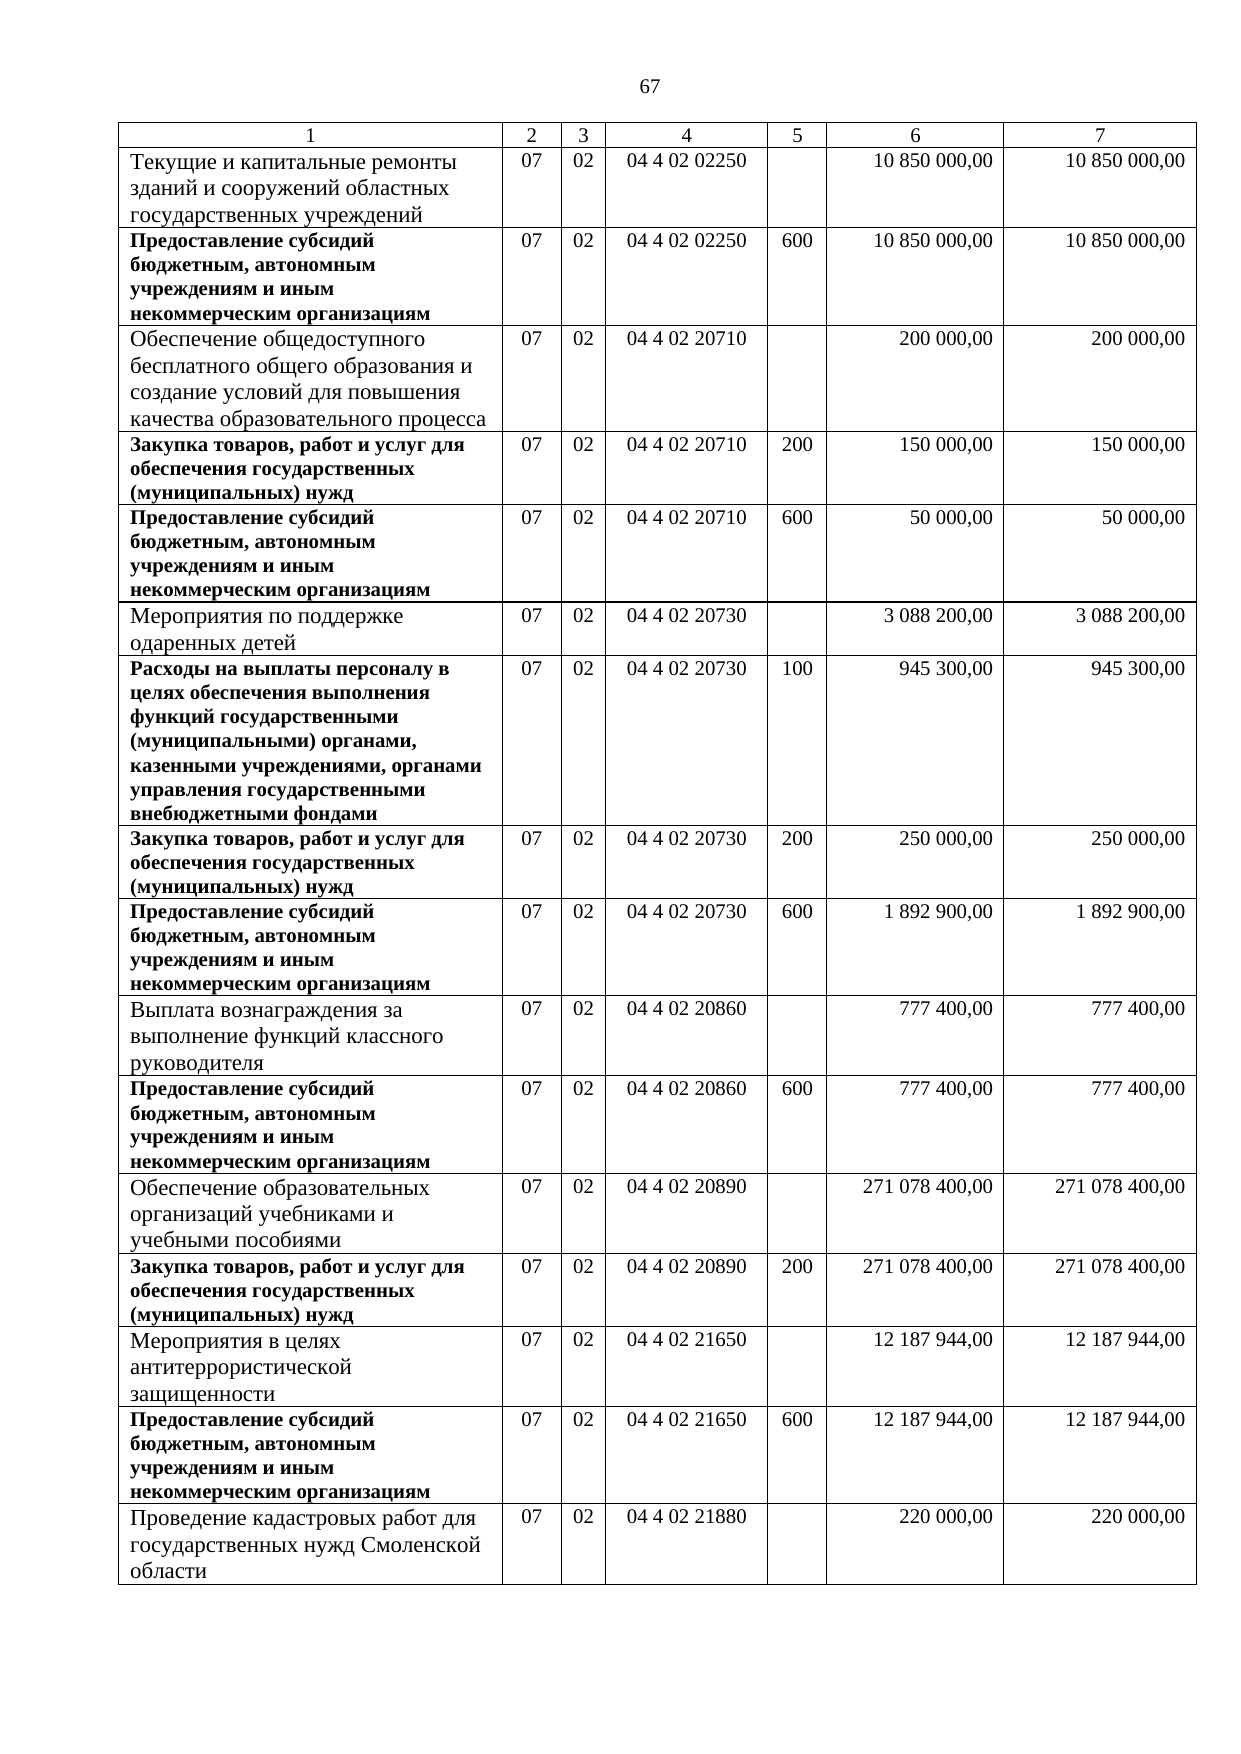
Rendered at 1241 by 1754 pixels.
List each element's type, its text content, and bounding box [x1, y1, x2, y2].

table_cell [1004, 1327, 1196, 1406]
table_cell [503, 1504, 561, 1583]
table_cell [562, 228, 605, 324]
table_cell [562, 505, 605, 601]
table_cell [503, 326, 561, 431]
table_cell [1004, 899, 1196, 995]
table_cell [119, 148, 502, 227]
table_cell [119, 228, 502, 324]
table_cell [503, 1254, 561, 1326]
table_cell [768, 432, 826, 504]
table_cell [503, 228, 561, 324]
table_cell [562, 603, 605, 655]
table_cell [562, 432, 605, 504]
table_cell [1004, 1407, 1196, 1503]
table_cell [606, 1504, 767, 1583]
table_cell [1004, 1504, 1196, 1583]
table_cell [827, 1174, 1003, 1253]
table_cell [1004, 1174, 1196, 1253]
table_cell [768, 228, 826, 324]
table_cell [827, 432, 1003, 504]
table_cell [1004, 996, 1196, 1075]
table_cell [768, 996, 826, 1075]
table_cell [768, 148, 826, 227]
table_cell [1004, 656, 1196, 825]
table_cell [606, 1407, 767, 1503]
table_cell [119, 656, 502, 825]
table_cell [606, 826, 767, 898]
table_header 2 [503, 123, 561, 147]
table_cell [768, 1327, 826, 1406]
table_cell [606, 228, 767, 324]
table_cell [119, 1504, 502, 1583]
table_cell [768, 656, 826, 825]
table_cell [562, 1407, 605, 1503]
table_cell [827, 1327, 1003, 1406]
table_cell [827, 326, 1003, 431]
table_header 6 [827, 123, 1003, 147]
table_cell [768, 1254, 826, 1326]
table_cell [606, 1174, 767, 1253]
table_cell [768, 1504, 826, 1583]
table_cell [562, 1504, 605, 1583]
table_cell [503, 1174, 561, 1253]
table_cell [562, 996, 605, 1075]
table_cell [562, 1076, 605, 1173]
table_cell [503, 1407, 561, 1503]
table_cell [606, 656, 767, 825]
table_header 4 [606, 123, 767, 147]
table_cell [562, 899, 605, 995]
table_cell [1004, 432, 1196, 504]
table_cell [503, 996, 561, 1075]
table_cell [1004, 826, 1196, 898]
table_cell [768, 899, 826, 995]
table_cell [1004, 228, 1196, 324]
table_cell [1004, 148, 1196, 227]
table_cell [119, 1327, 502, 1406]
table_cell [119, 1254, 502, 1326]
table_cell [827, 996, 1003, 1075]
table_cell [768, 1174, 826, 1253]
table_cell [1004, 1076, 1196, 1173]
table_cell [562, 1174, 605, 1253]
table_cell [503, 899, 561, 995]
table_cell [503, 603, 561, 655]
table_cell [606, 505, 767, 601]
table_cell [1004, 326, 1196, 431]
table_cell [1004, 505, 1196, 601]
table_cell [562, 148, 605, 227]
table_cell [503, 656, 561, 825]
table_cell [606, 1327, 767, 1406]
table_header 5 [768, 123, 826, 147]
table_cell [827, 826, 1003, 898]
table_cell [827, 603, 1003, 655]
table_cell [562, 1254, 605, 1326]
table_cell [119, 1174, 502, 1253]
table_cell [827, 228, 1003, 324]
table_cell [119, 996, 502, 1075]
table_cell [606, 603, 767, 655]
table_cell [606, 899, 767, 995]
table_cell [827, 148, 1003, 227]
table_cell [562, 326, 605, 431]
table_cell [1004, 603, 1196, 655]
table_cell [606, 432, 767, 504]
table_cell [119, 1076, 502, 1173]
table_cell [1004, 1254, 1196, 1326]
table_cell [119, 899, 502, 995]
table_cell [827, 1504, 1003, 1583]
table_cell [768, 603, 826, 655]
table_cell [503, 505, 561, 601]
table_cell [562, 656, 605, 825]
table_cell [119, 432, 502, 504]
table_header 3 [562, 123, 605, 147]
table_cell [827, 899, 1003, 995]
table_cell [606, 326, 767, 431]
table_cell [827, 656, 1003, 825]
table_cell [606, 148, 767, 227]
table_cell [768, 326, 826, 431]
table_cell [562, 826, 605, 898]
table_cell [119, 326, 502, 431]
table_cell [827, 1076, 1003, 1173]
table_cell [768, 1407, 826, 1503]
table_header 7 [1004, 123, 1196, 147]
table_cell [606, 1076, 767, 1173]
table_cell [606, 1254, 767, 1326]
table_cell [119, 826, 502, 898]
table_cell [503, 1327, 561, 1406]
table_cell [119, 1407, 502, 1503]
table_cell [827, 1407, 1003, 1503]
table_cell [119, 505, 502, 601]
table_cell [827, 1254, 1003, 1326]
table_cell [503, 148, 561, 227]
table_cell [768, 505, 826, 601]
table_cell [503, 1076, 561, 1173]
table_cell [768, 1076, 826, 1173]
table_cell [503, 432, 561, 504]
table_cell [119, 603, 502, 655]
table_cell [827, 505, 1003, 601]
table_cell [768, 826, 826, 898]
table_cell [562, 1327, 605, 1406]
table_header 1 [119, 123, 502, 147]
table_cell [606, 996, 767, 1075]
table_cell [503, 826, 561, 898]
